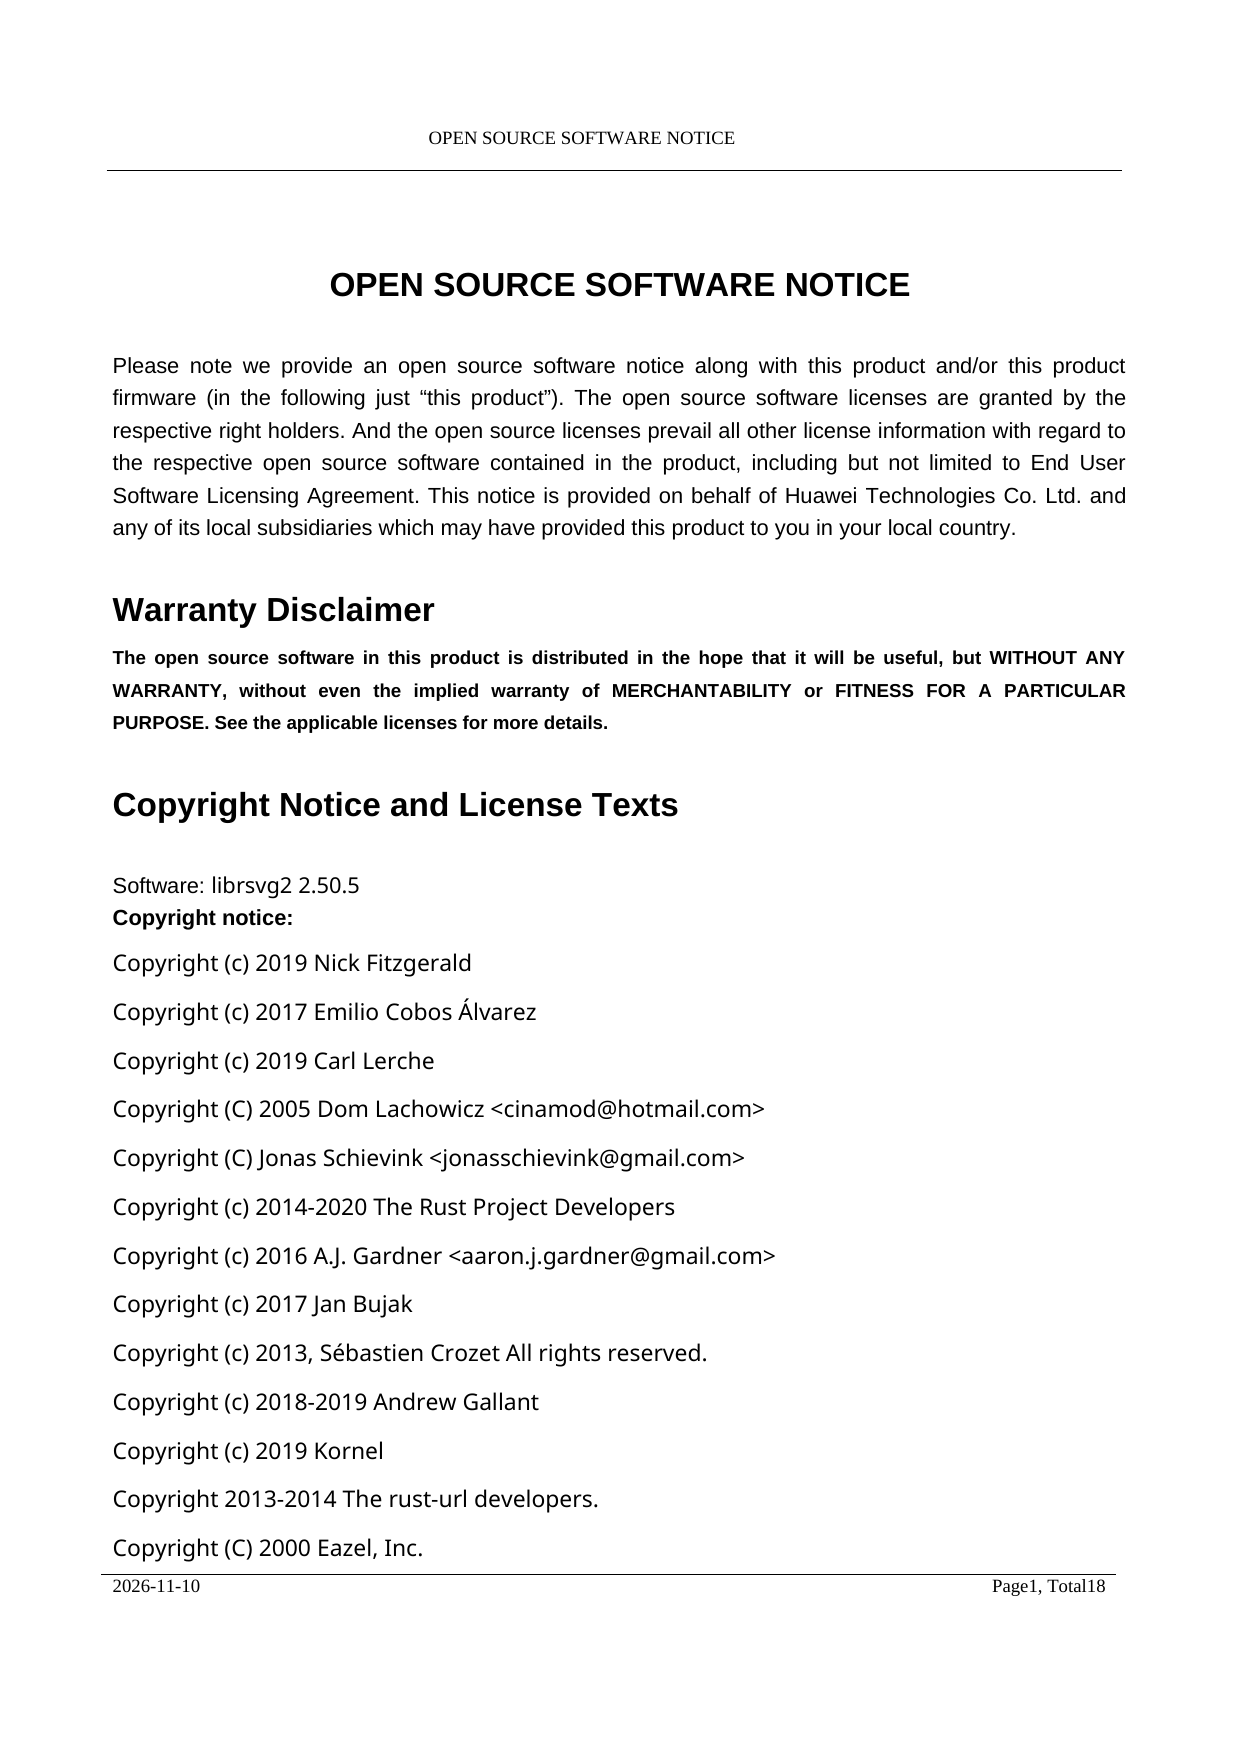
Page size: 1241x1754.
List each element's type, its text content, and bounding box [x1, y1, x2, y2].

text OPEN SOURCE SOFTWARE NOTICE [112, 251, 1128, 316]
text Please note we provide an open source software notice along with this product and/or this product firmware (in the following just “this product”). The open source software licenses are granted by the respective right holders. And the open source licenses prevail all other license information with regard to the respective open source software contained in the product, including but not limited to End User Software Licensing Agreement. This notice is provided on behalf of Huawei Technologies Co. Ltd. and any of its local subsidiaries which may have provided this product to you in your local country. [112, 349, 1128, 544]
text Software: librsvg2 2.50.5 [112, 869, 1128, 901]
text Warranty Disclaimer [112, 576, 1128, 641]
text Copyright notice: [112, 901, 1128, 934]
text Copyright Notice and License Texts [112, 771, 1128, 836]
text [112, 947, 1128, 1564]
text The open source software in this product is distributed in the hope that it will be useful, but WITHOUT ANY WARRANTY, without even the implied warranty of MERCHANTABILITY or FITNESS FOR A PARTICULAR PURPOSE. See the applicable licenses for more details. [112, 641, 1128, 739]
